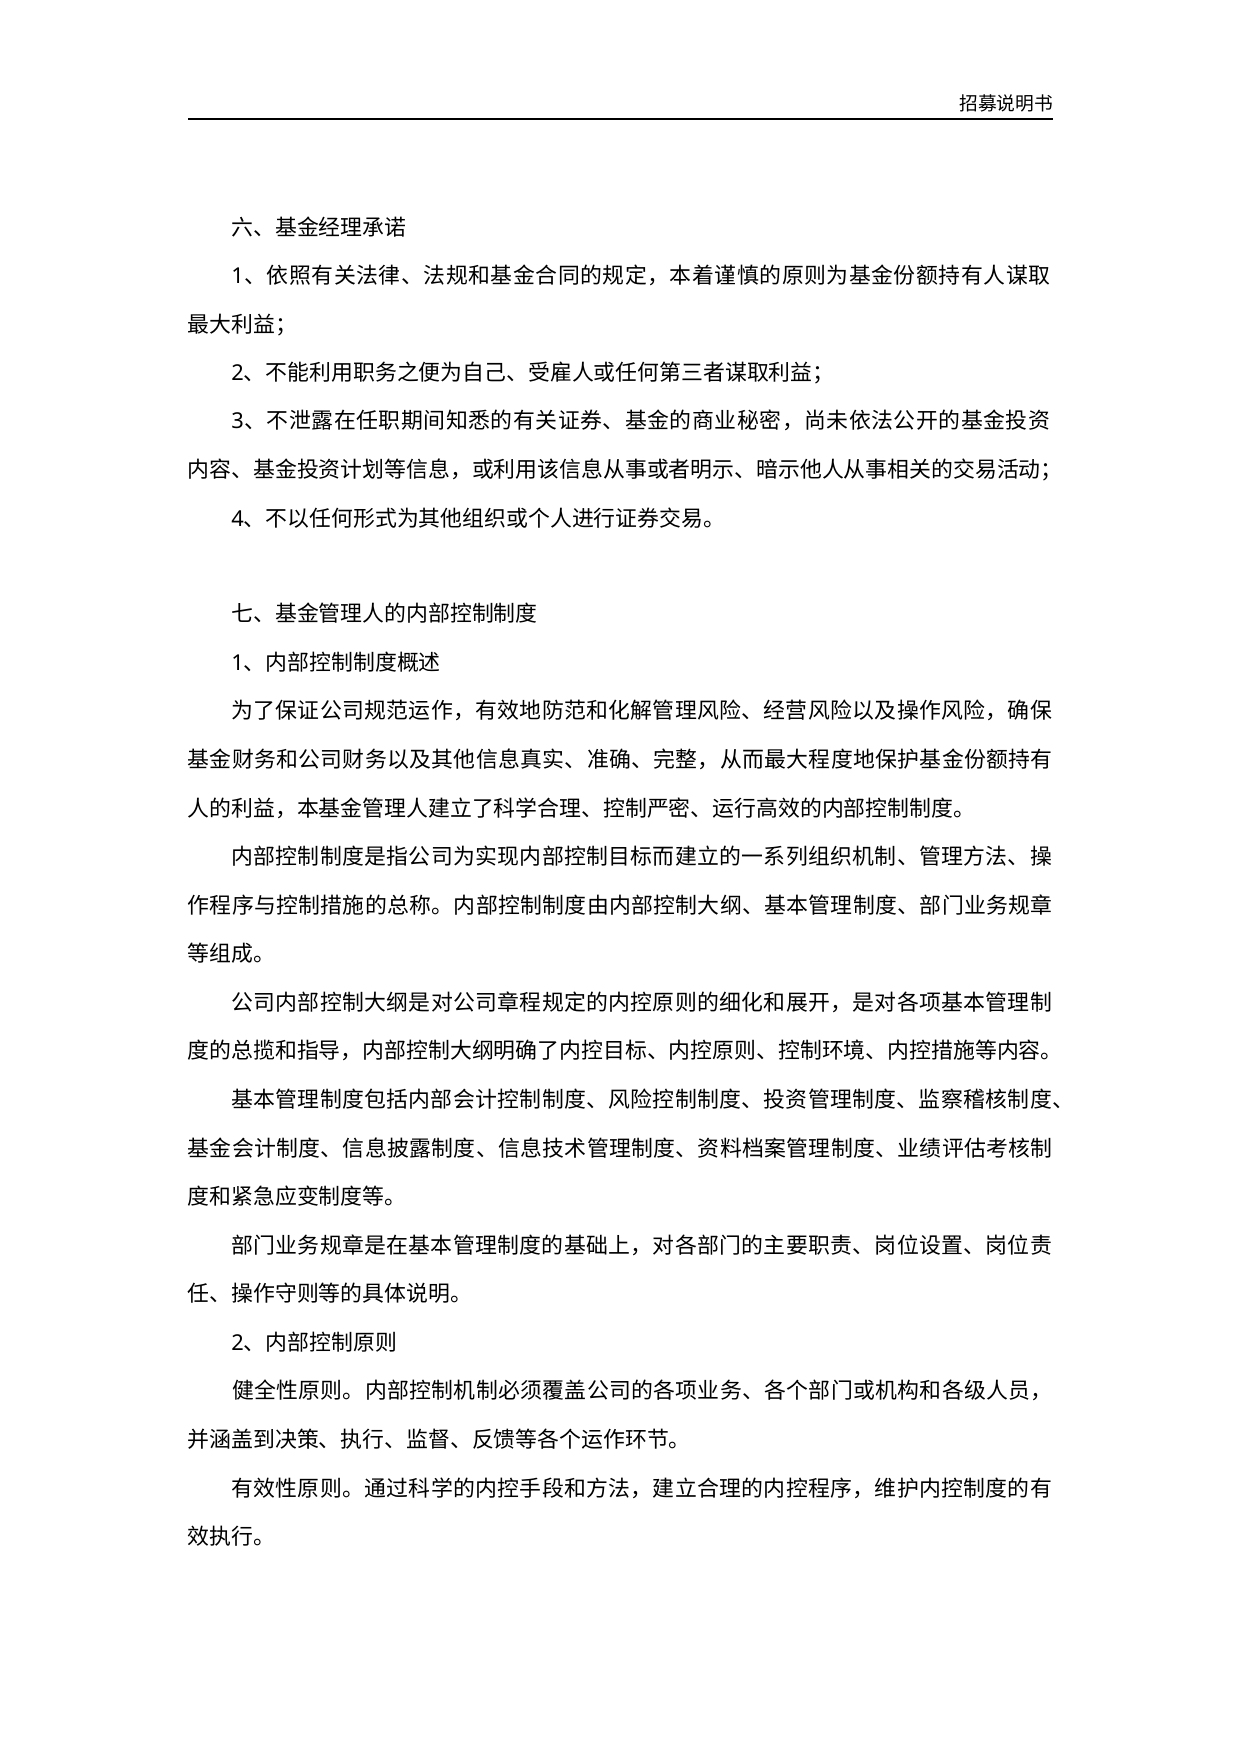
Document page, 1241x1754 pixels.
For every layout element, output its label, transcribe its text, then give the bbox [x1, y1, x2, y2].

list 2、不能利用职务之便为自己、受雇人或任何第三者谋取利益； [187, 355, 1053, 387]
list 4、不以任何形式为其他组织或个人进行证券交易。 [187, 500, 1053, 533]
list 公司内部控制大纲是对公司章程规定的内控原则的细化和展开，是对各项基本管理制度的总揽和指导，内部控制大纲明确了内控目标、内控原则、控制环境、内控措施等内容。 [187, 984, 1053, 1066]
list 为了保证公司规范运作，有效地防范和化解管理风险、经营风险以及操作风险，确保基金财务和公司财务以及其他信息真实、准确、完整，从而最大程度地保护基金份额持有人的利益，本基金管理人建立了科学合理、控制严密、运行高效的内部控制制度。 [187, 693, 1053, 823]
list 1、内部控制制度概述 [187, 644, 1053, 677]
list 1、依照有关法律、法规和基金合同的规定，本着谨慎的原则为基金份额持有人谋取最大利益； [187, 258, 1053, 339]
list 2、内部控制原则 健全性原则。内部控制机制必须覆盖公司的各项业务、各个部门或机构和各级人员，并涵盖到决策、执行、监督、反馈等各个运作环节。 [187, 1324, 1053, 1454]
list 部门业务规章是在基本管理制度的基础上，对各部门的主要职责、岗位设置、岗位责任、操作守则等的具体说明。 [187, 1227, 1053, 1308]
list 内部控制制度是指公司为实现内部控制目标而建立的一系列组织机制、管理方法、操作程序与控制措施的总称。内部控制制度由内部控制大纲、基本管理制度、部门业务规章等组成。 [187, 838, 1053, 968]
list 六、基金经理承诺 [187, 209, 1053, 242]
list 基本管理制度包括内部会计控制制度、风险控制制度、投资管理制度、监察稽核制度、基金会计制度、信息披露制度、信息技术管理制度、资料档案管理制度、业绩评估考核制度和紧急应变制度等。 [187, 1081, 1053, 1211]
list 3、不泄露在任职期间知悉的有关证券、基金的商业秘密，尚未依法公开的基金投资内容、基金投资计划等信息，或利用该信息从事或者明示、暗示他人从事相关的交易活动； [187, 403, 1053, 484]
list 七、基金管理人的内部控制制度 [187, 596, 1053, 628]
list 有效性原则。通过科学的内控手段和方法，建立合理的内控程序，维护内控制度的有效执行。 [187, 1470, 1053, 1551]
